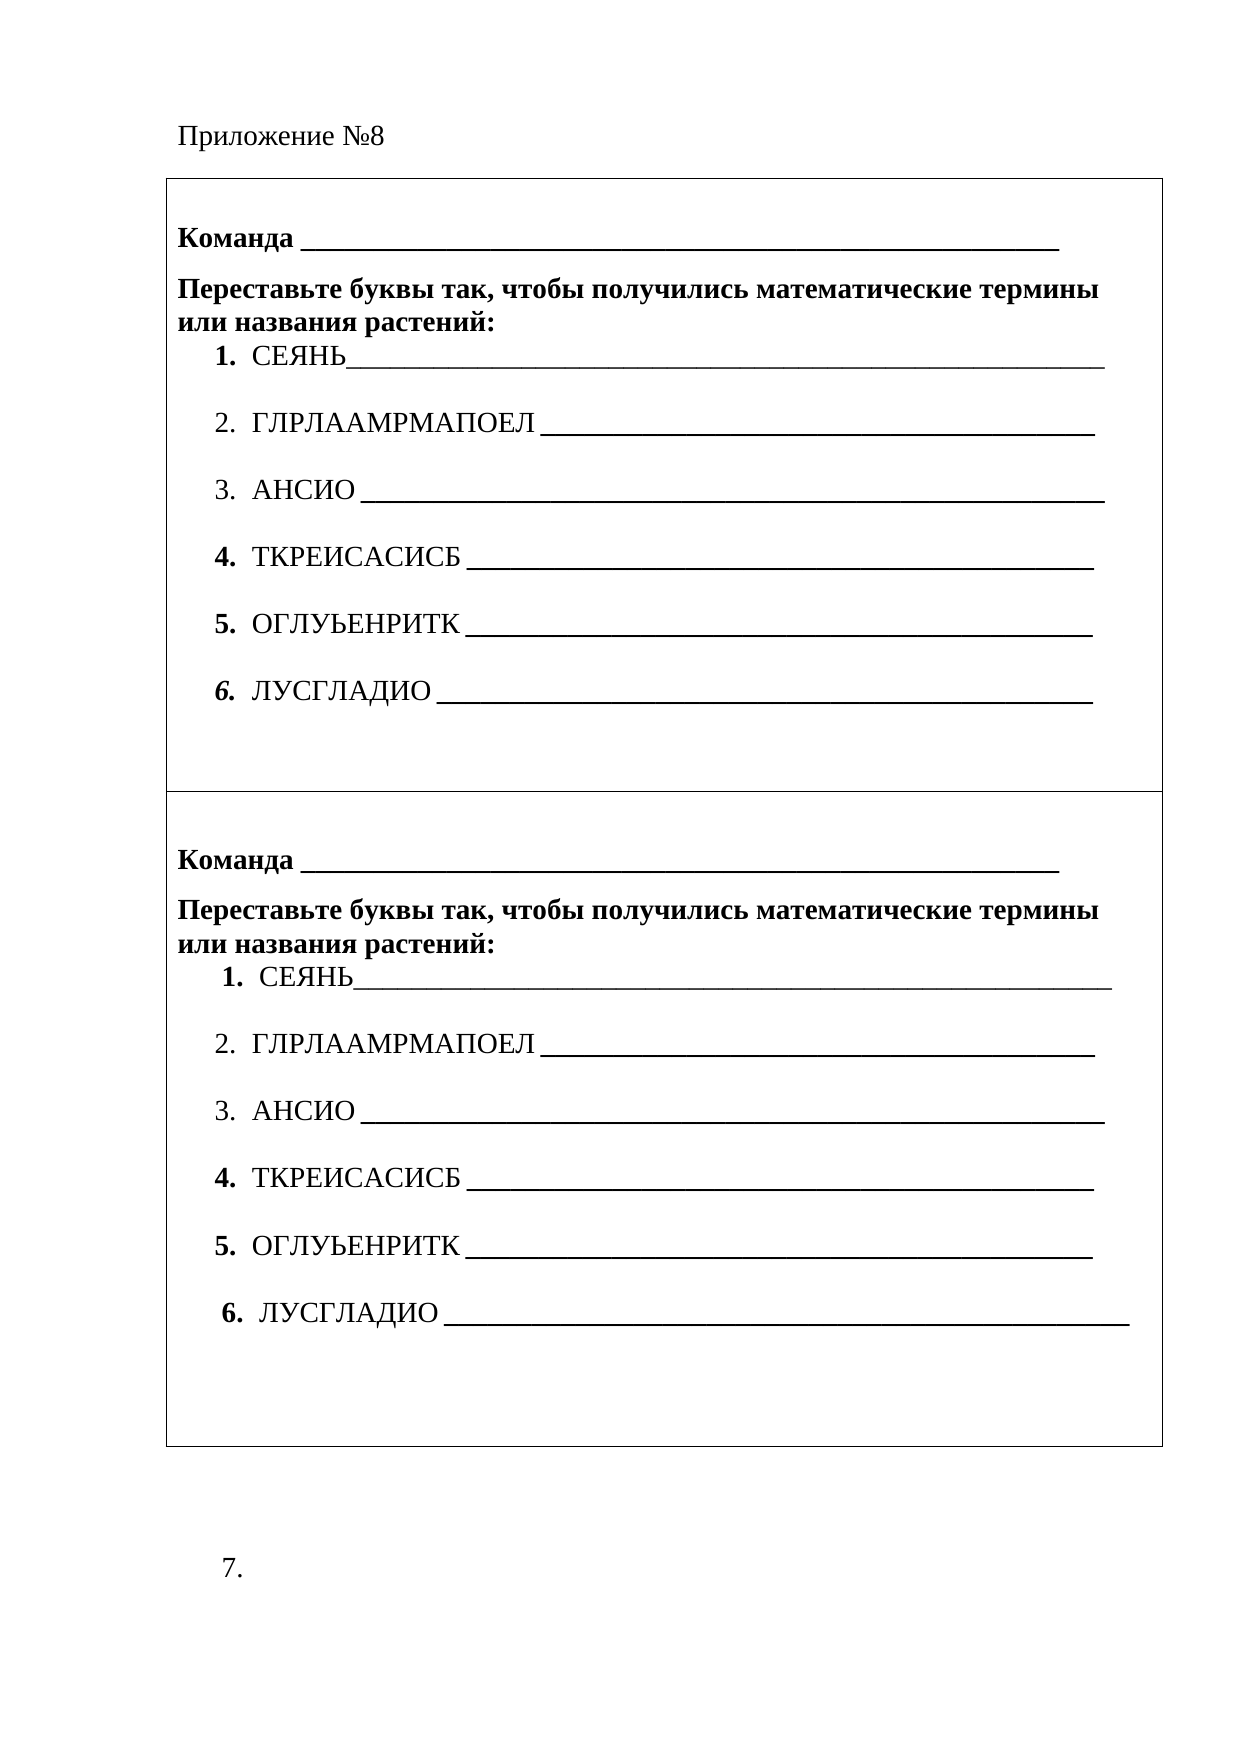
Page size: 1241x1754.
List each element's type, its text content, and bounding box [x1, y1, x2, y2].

table_cell Команда ____________________________________________________ Переставьте буквы так, чтобы получились математические термины или названия растений: СЕЯНЬ____________________________________________________ ГЛРЛААМРМАПОЕЛ ______________________________________ АНСИО ___________________________________________________ ТКРЕИСАСИСБ ___________________________________________ ОГЛУЬЕНРИТК ___________________________________________ ЛУСГЛАДИО _______________________________________________ [167, 792, 1162, 1446]
table_header Команда ____________________________________________________ Переставьте буквы так, чтобы получились математические термины или названия растений: СЕЯНЬ____________________________________________________ ГЛРЛААМРМАПОЕЛ ______________________________________ АНСИО ___________________________________________________ ТКРЕИСАСИСБ ___________________________________________ ОГЛУЬЕНРИТК ___________________________________________ ЛУСГЛАДИО _____________________________________________ [167, 179, 1162, 791]
text Приложение №8 [177, 118, 1152, 152]
